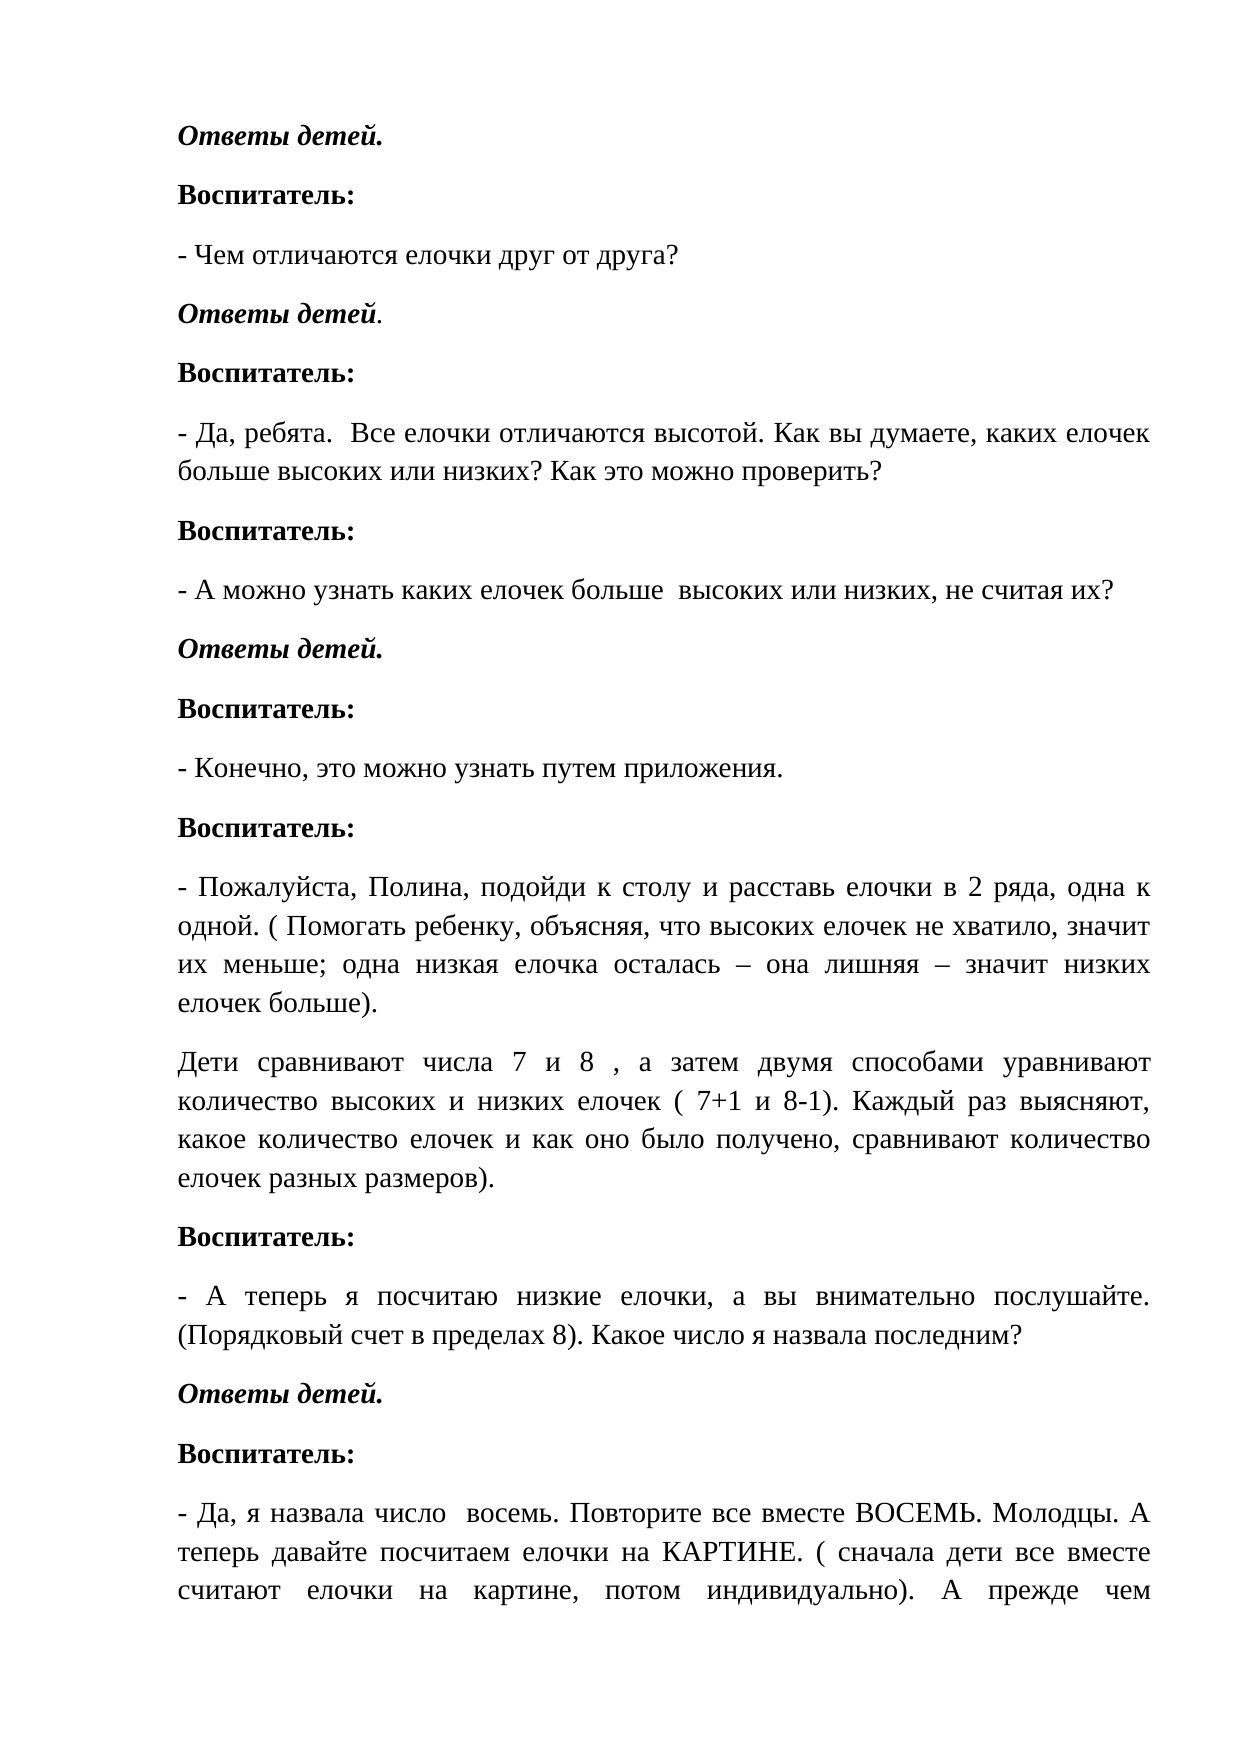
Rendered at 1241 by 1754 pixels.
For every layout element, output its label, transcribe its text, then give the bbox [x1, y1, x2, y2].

text - А можно узнать каких елочек больше высоких или низких, не считая их? [177, 572, 1152, 606]
text Ответы детей. [177, 632, 1152, 665]
text Воспитатель: [177, 810, 1152, 843]
text Воспитатель: [177, 691, 1152, 724]
text Воспитатель: [177, 356, 1152, 389]
text Ответы детей. [177, 296, 1152, 330]
text Воспитатель: [177, 1219, 1152, 1253]
text - Да, ребята. Все елочки отличаются высотой. Как вы думаете, каких елочек больше высоких или низких? Как это можно проверить? [177, 415, 1152, 487]
text - Конечно, это можно узнать путем приложения. [177, 750, 1152, 784]
text - Пожалуйста, Полина, подойди к столу и расставь елочки в 2 ряда, одна к одной. ( Помогать ребенку, объясняя, что высоких елочек не хватило, значит их меньше; одна низкая елочка осталась – она лишняя – значит низких елочек больше). [177, 869, 1152, 1018]
text Воспитатель: [177, 513, 1152, 546]
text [177, 1495, 1152, 1606]
text Ответы детей. [177, 1376, 1152, 1410]
text Воспитатель: [177, 1436, 1152, 1469]
text - Чем отличаются елочки друг от друга? [177, 237, 1152, 270]
text Воспитатель: [177, 177, 1152, 211]
text Ответы детей. [177, 118, 1152, 152]
text Дети сравнивают числа 7 и 8 , а затем двумя способами уравнивают количество высоких и низких елочек ( 7+1 и 8-1). Каждый раз выясняют, какое количество елочек и как оно было получено, сравнивают количество елочек разных размеров). [177, 1044, 1152, 1193]
text - А теперь я посчитаю низкие елочки, а вы внимательно послушайте. (Порядковый счет в пределах 8). Какое число я назвала последним? [177, 1278, 1152, 1351]
